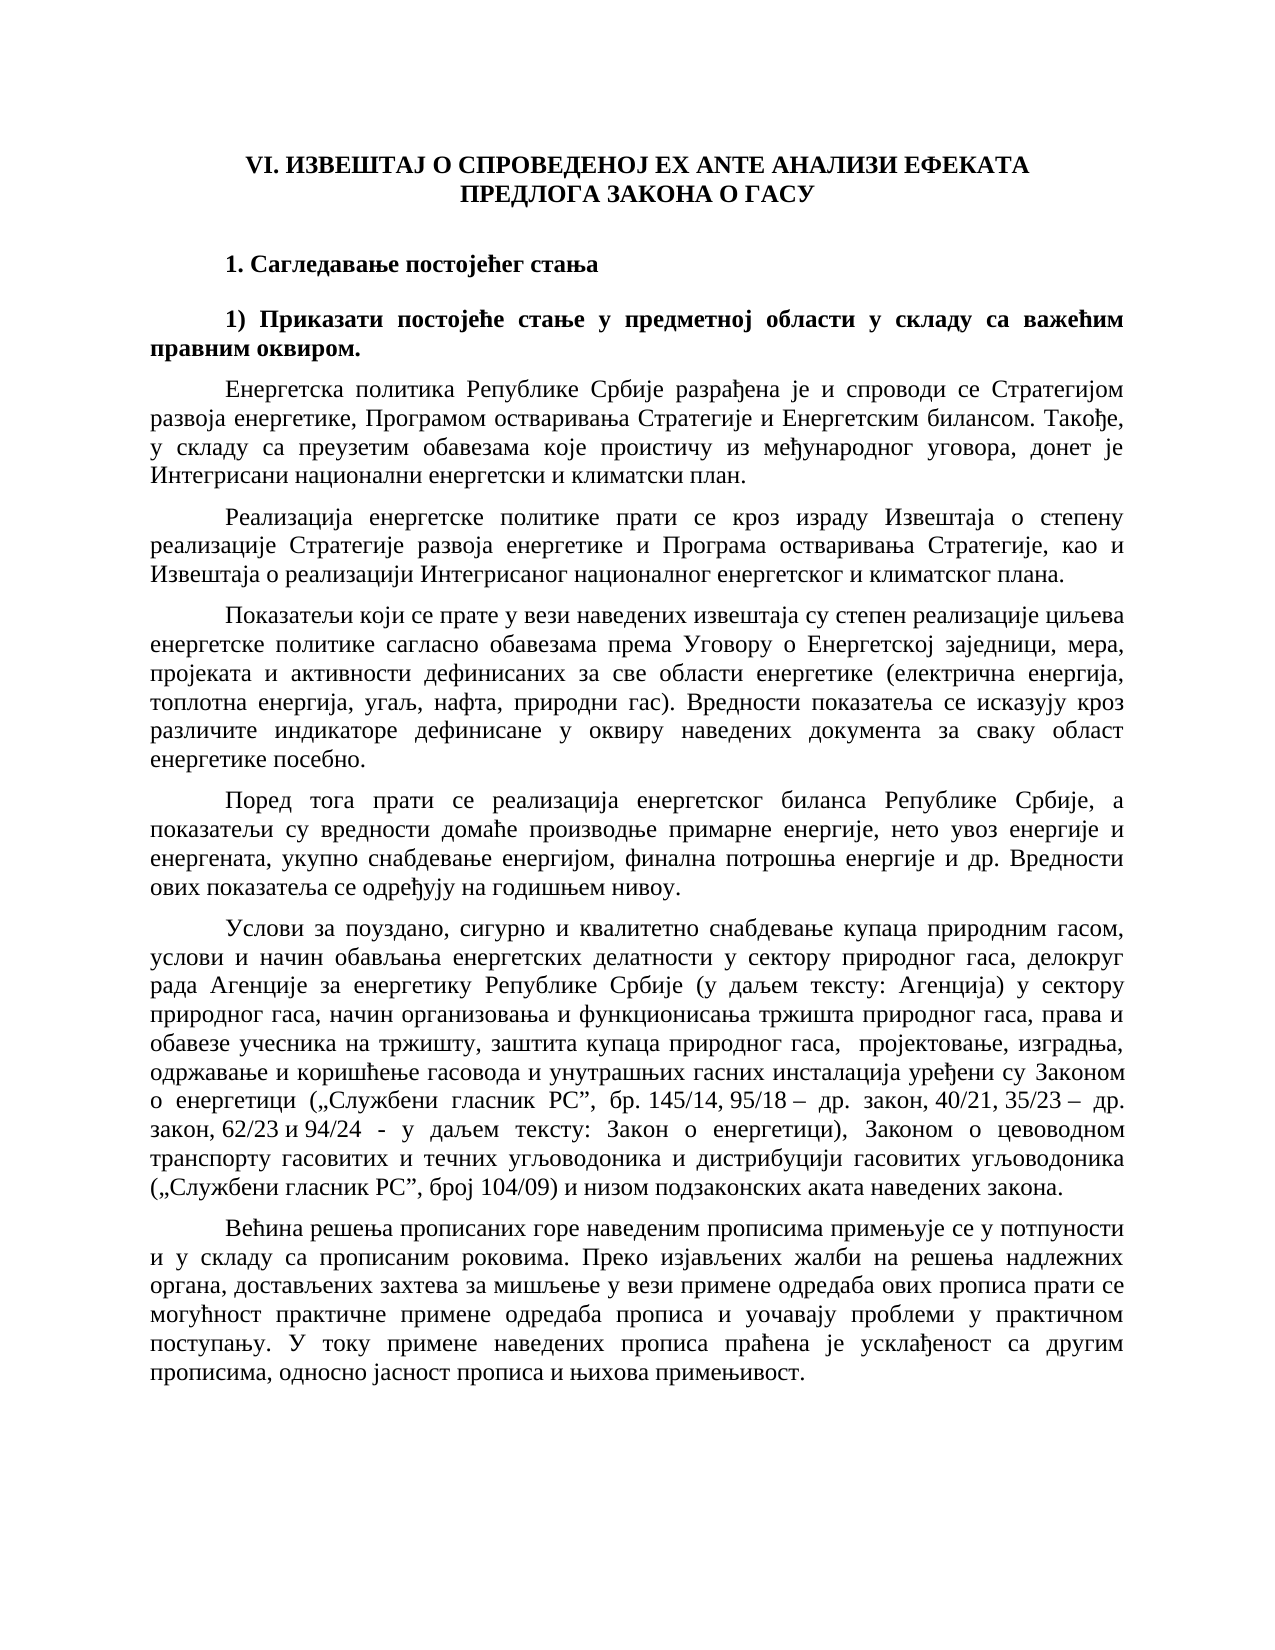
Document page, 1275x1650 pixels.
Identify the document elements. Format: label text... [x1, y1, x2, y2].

text Услови за поуздано, сигурно и квалитетно снабдевање купаца природним гасом, услови и начин обављања енергетских делатности у сектору природног гаса, делокруг рада Агенције за енергетику Републике Србије (у даљем тексту: Агенција) у сектору природног гаса, начин организовања и функционисања тржишта природног гаса, права и обавезе учесника на тржишту, заштита купаца природног гаса, пројектовањe, изградња, одржавање и коришћење гасовода и унутрашњих гасних инсталација уређени су Законом о енергетици („Службени гласник РС”, бр. 145/14, 95/18 – др. закон, 40/21, 35/23 – др. закон, 62/23 и 94/24 - у даљем тексту: Закон о енергетици), Законом о цевоводном транспорту гасовитих и течних угљоводоника и дистрибуцији гасовитих угљоводоника („Службени гласник РС”, број 104/09) и низом подзаконских аката наведених закона. [150, 913, 1125, 1201]
text ПРЕДЛОГА ЗАКОНА О ГАСУ [150, 179, 1125, 207]
text Поред тога прати се реализација енергетског биланса Републике Србије, а показатељи су вредности домаће производње примарне енергије, нето увоз енергије и енергената, укупно снабдевање енергијом, финална потрошња енергије и др. Вредности ових показатеља се одређују на годишњем нивоу. [150, 786, 1125, 901]
text 1) Приказати постојеће стање у предметној области у складу са важећим правним оквиром. [150, 304, 1125, 362]
text 1. Сагледавање постојећег стања [150, 249, 1125, 277]
text Већина решења прописаних горе наведеним прописима примењује се у потпуности и у складу са прописаним роковима. Преко изјављених жалби на решења надлежних органа, достављених захтева за мишљење у вези примене одредаба ових прописа прати се могућност практичне примене одредаба прописа и уочавају проблеми у практичном поступању. У току примене наведених прописа праћена је усклађеност са другим прописима, односно јасност прописа и њихова примењивост. [150, 1213, 1125, 1386]
text Реализација енергетске политике прати се кроз израду Извештаја о степену реализације Стратегије развоја енергетике и Програма остваривања Стратегије, као и Извештаја о реализацији Интегрисаног националног енергетског и климатског плана. [150, 502, 1125, 588]
text Енергетска политика Републике Србије разрађена је и спроводи се Стратегијом развоја енергетике, Програмом остваривања Стратегије и Енергетским билансом. Такође, у складу са преузетим обавезама које проистичу из међународног уговора, донет је Интегрисани национални енергетски и климатски план. [150, 374, 1125, 489]
text Показатељи који се прате у вези наведених извештаја су степен реализације циљева енергетске политике сагласно обавезама према Уговору о Енергетској заједници, мера, пројеката и активности дефинисаних за све области енергетике (електрична енергија, топлотна енергија, угаљ, нафта, природни гас). Вредности показатеља се исказују кроз различите индикаторе дефинисане у оквиру наведених документа за сваку област енергетике посебно. [150, 601, 1125, 773]
text VI. ИЗВЕШТАЈ О СПРОВЕДЕНОЈ EX ANTE АНАЛИЗИ ЕФЕКАТА [150, 150, 1125, 179]
